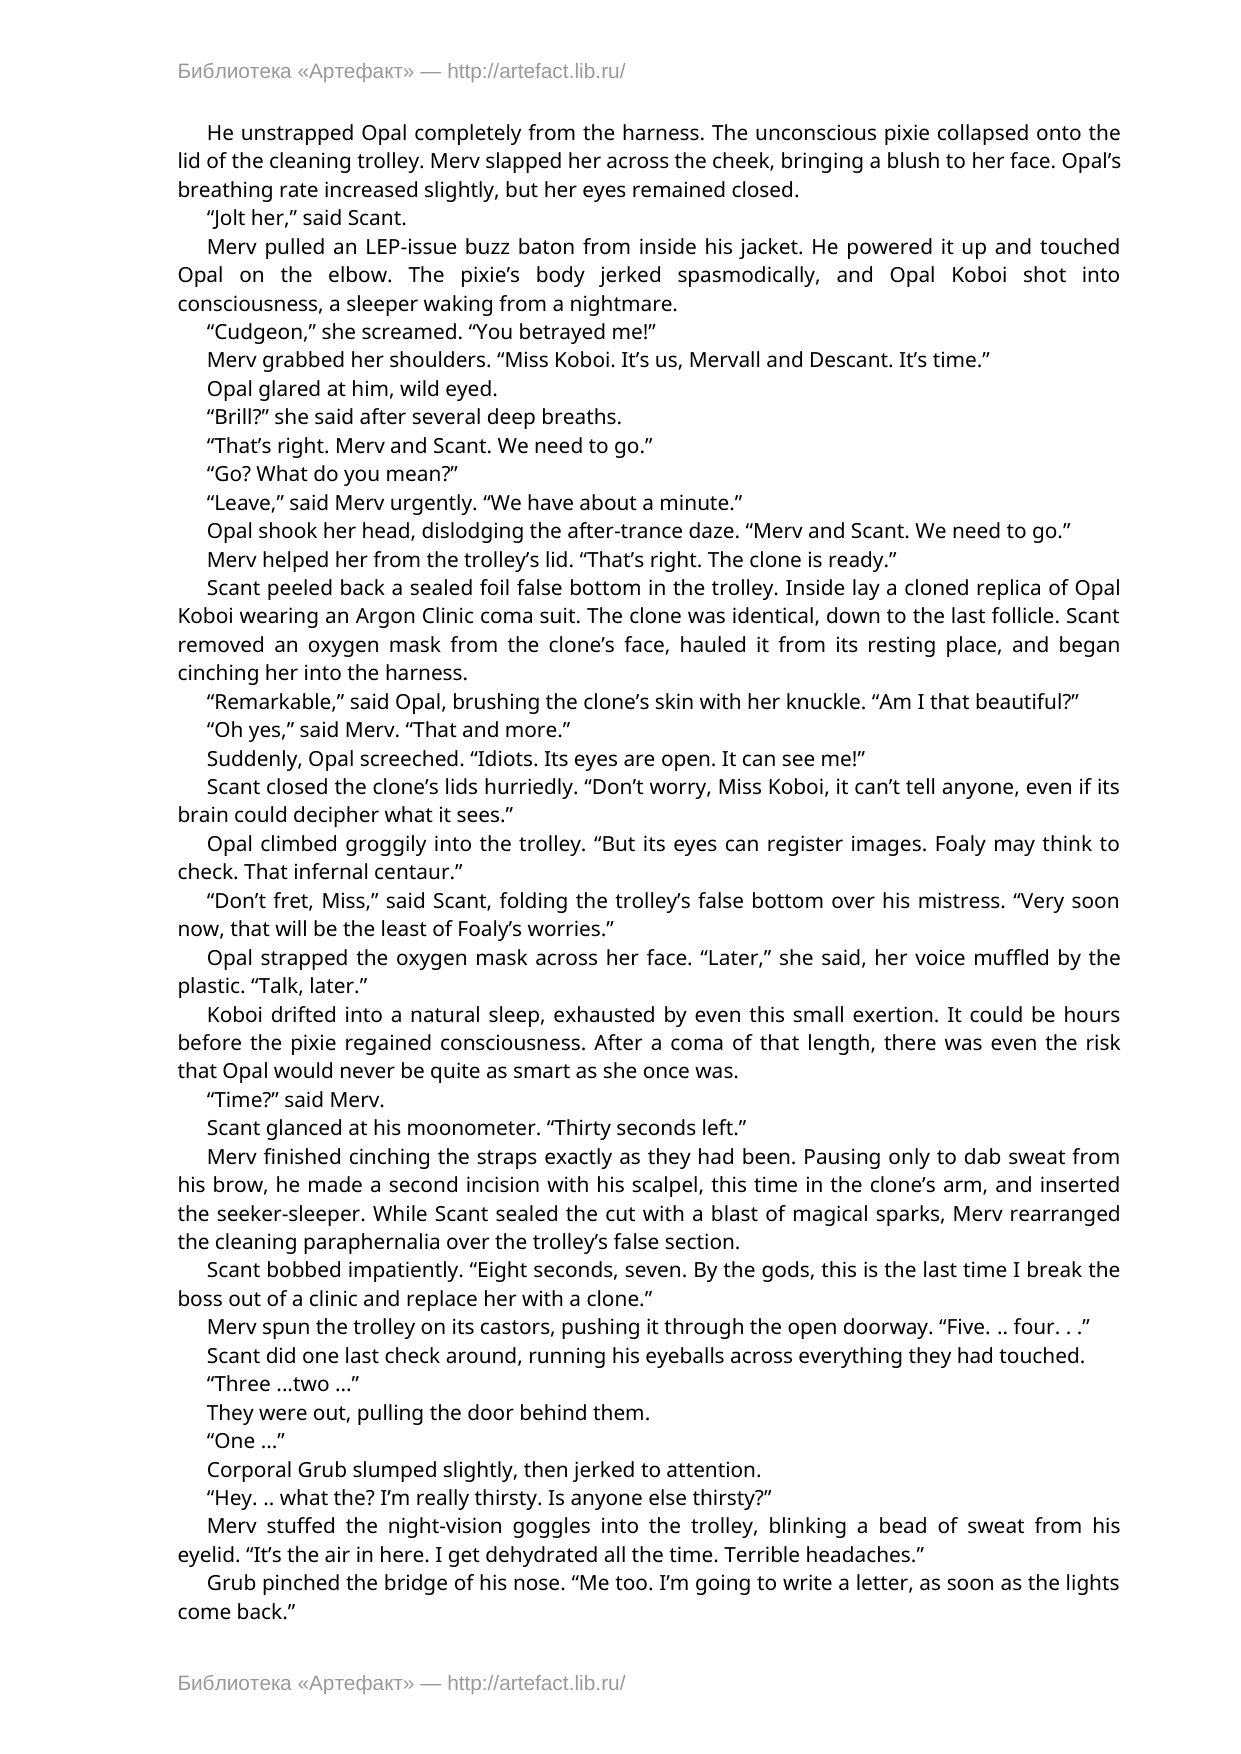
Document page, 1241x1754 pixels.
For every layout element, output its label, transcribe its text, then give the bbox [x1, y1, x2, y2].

text They were out, pulling the door behind them. [177, 1398, 1122, 1426]
text Suddenly, Opal screeched. “Idiots. Its eyes are open. It can see me!” [177, 744, 1122, 772]
text Scant did one last check around, running his eyeballs across everything they had touched. [177, 1341, 1122, 1369]
text Merv grabbed her shoulders. “Miss Koboi. It’s us, Mervall and Descant. It’s time.” [177, 346, 1122, 374]
text “Time?” said Merv. [177, 1085, 1122, 1113]
text Merv finished cinching the straps exactly as they had been. Pausing only to dab sweat from his brow, he made a second incision with his scalpel, this time in the clone’s arm, and inserted the seeker-sleeper. While Scant sealed the cut with a blast of magical sparks, Merv rearranged the cleaning paraphernalia over the trolley’s false section. [177, 1142, 1122, 1256]
text Scant closed the clone’s lids hurriedly. “Don’t worry, Miss Koboi, it can’t tell anyone, even if its brain could decipher what it sees.” [177, 772, 1122, 829]
text Opal strapped the oxygen mask across her face. “Later,” she said, her voice muffled by the plastic. “Talk, later.” [177, 943, 1122, 1000]
text “Remarkable,” said Opal, brushing the clone’s skin with her knuckle. “Am I that beautiful?” [177, 687, 1122, 715]
text Corporal Grub slumped slightly, then jerked to attention. [177, 1455, 1122, 1483]
text Koboi drifted into a natural sleep, exhausted by even this small exertion. It could be hours before the pixie regained consciousness. After a coma of that length, there was even the risk that Opal would never be quite as smart as she once was. [177, 1000, 1122, 1085]
text Scant glanced at his moonometer. “Thirty seconds left.” [177, 1113, 1122, 1142]
text Merv helped her from the trolley’s lid. “That’s right. The clone is ready.” [177, 545, 1122, 573]
text “Go? What do you mean?” [177, 459, 1122, 488]
text “Three ...two ...” [177, 1369, 1122, 1398]
text “Jolt her,” said Scant. [177, 203, 1122, 232]
text Opal glared at him, wild eyed. [177, 374, 1122, 402]
text Merv stuffed the night-vision goggles into the trolley, blinking a bead of sweat from his eyelid. “It’s the air in here. I get dehydrated all the time. Terrible headaches.” [177, 1512, 1122, 1568]
text “One ...” [177, 1426, 1122, 1455]
text “That’s right. Merv and Scant. We need to go.” [177, 431, 1122, 459]
text Opal climbed groggily into the trolley. “But its eyes can register images. Foaly may think to check. That infernal centaur.” [177, 829, 1122, 886]
text He unstrapped Opal completely from the harness. The unconscious pixie collapsed onto the lid of the cleaning trolley. Merv slapped her across the cheek, bringing a blush to her face. Opal’s breathing rate increased slightly, but her eyes remained closed. [177, 118, 1122, 203]
text Scant bobbed impatiently. “Eight seconds, seven. By the gods, this is the last time I break the boss out of a clinic and replace her with a clone.” [177, 1256, 1122, 1312]
text “Leave,” said Merv urgently. “We have about a minute.” [177, 488, 1122, 516]
text “Hey. .. what the? I’m really thirsty. Is anyone else thirsty?” [177, 1483, 1122, 1512]
text “Cudgeon,” she screamed. “You betrayed me!” [177, 317, 1122, 346]
text “Oh yes,” said Merv. “That and more.” [177, 715, 1122, 744]
text “Brill?” she said after several deep breaths. [177, 402, 1122, 431]
text “Don’t fret, Miss,” said Scant, folding the trolley’s false bottom over his mistress. “Very soon now, that will be the least of Foaly’s worries.” [177, 886, 1122, 943]
text Merv spun the trolley on its castors, pushing it through the open doorway. “Five. .. four. . .” [177, 1312, 1122, 1341]
text Grub pinched the bridge of his nose. “Me too. I’m going to write a letter, as soon as the lights come back.” [177, 1568, 1122, 1625]
text Scant peeled back a sealed foil false bottom in the trolley. Inside lay a cloned replica of Opal Koboi wearing an Argon Clinic coma suit. The clone was identical, down to the last follicle. Scant removed an oxygen mask from the clone’s face, hauled it from its resting place, and began cinching her into the harness. [177, 573, 1122, 687]
text Opal shook her head, dislodging the after-trance daze. “Merv and Scant. We need to go.” [177, 516, 1122, 545]
text Merv pulled an LEP-issue buzz baton from inside his jacket. He powered it up and touched Opal on the elbow. The pixie’s body jerked spasmodically, and Opal Koboi shot into consciousness, a sleeper waking from a nightmare. [177, 232, 1122, 317]
